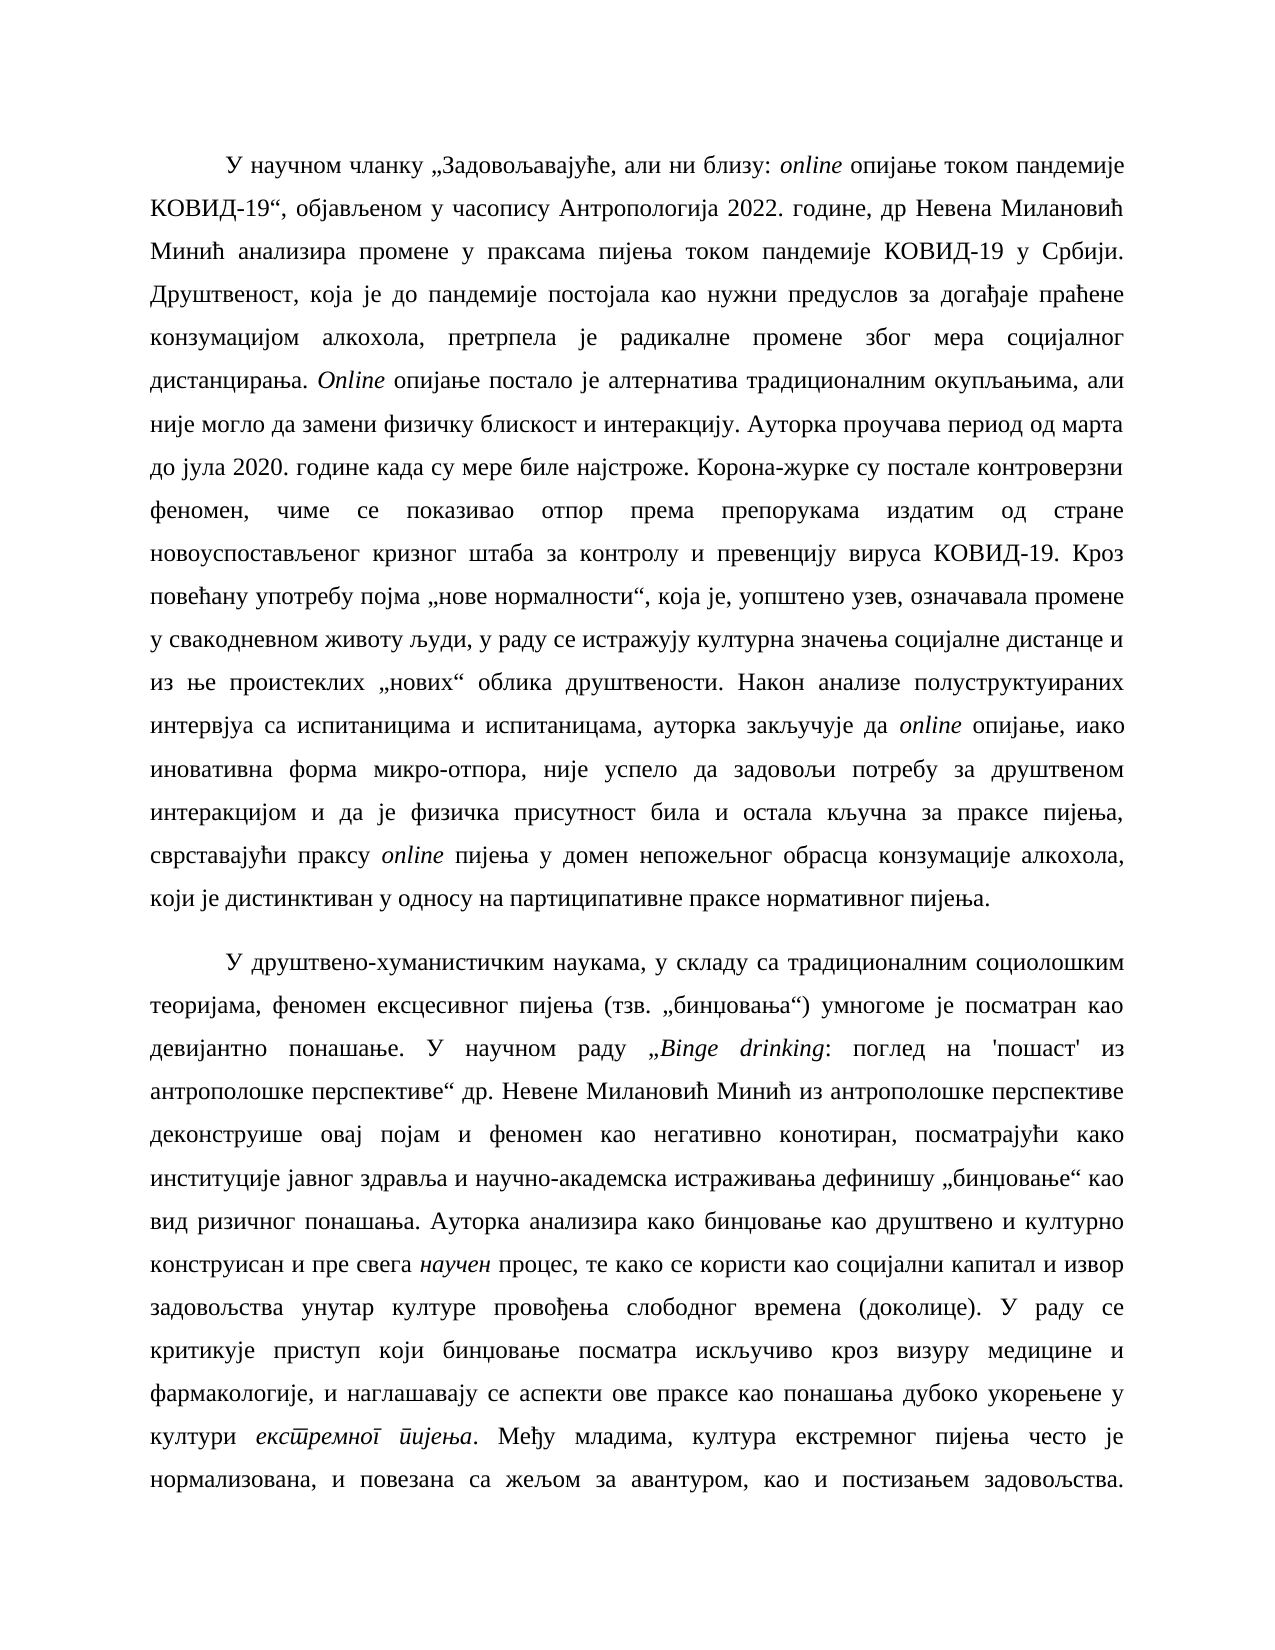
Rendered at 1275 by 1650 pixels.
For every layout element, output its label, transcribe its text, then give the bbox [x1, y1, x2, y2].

text У научном чланку „Задовољавајуће, али ни близу: online опијање током пандемије КОВИД-19“, објављеном у часопису Антропологија 2022. године, др Невена Милановић Минић анализира промене у праксама пијења током пандемије КОВИД-19 у Србији. Друштвеност, која је до пандемије постојала као нужни предуслов за догађаје праћене конзумацијом алкохола, претрпела је радикалне промене због мера социјалног дистанцирања. Online опијање постало је алтернатива традиционалним окупљањима, али није могло да замени физичку блискост и интеракцију. Ауторка проучава период од марта до јула 2020. године када су мере биле најстроже. Корона-журке су постале контроверзни феномен, чиме се показивао отпор према препорукама издатим од стране новоуспостављеног кризног штаба за контролу и превенцију вируса КОВИД-19. Кроз повећану употребу појма „нове нормалности“, која је, уопштено узев, означавала промене у свакодневном животу људи, у раду се истражују културна значења социјалне дистанце и из ње проистеклих „нових“ облика друштвености. Након анализе полуструктуираних интервјуа са испитаницима и испитаницама, ауторка закључује да online опијање, иако иновативна форма микро-отпора, није успело да задовољи потребу за друштвеном интеракцијом и да је физичка присутност била и остала кључна за праксе пијења, сврставајући праксу online пијења у домен непожељног обрасца конзумације алкохола, који је дистинктиван у односу на партиципативне праксе нормативног пијења. [150, 150, 1125, 912]
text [150, 947, 1125, 1493]
